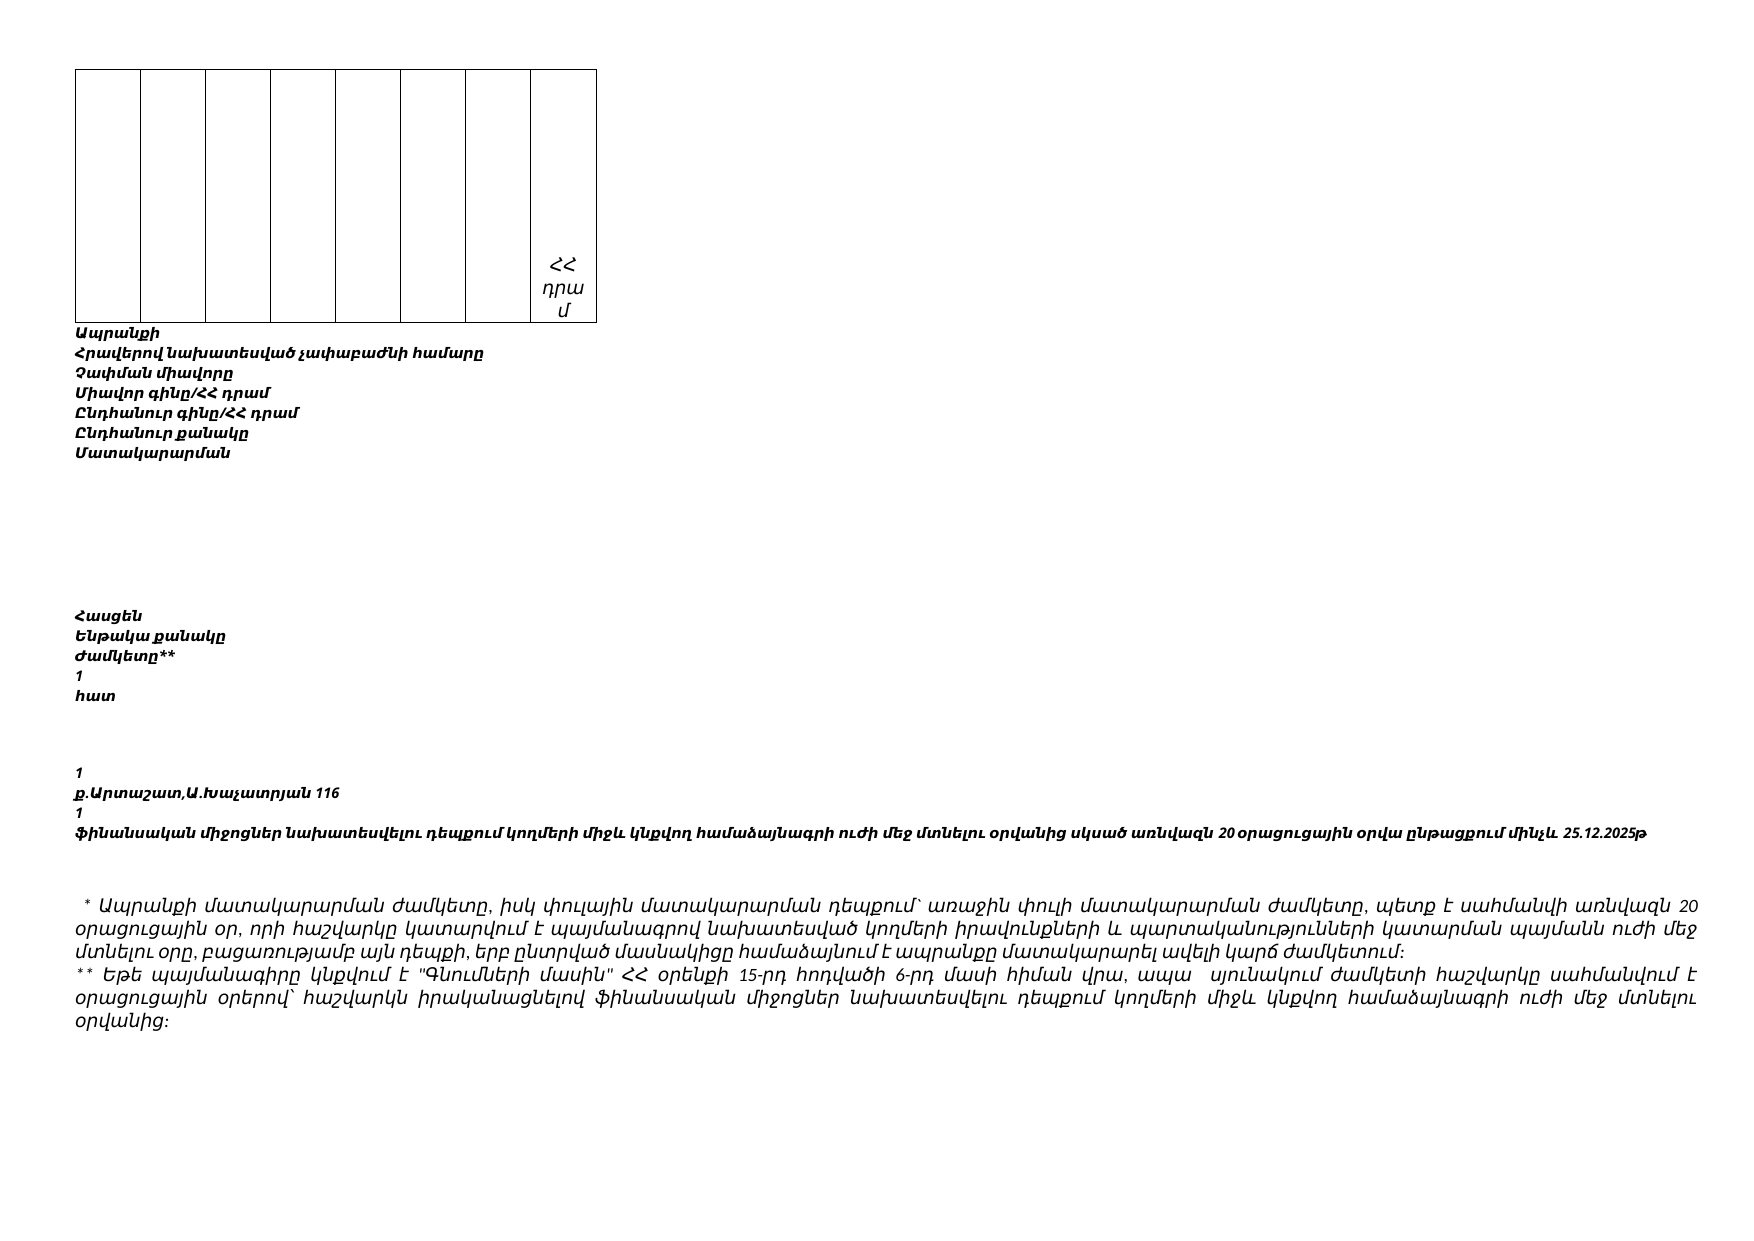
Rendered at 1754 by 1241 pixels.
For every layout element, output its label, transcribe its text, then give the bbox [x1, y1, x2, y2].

text * Ապրանքի մատակարարման ժամկետը, իսկ փուլային մատակարարման դեպքում` առաջին փուլի մատակարարման ժամկետը, պետք է սահմանվի առնվազն 20 օրացուցային օր, որի հաշվարկը կատարվում է պայմանագրով նախատեսված կողմերի իրավունքների և պարտականությունների կատարման պայմանն ուժի մեջ մտնելու օրը, բացառությամբ այն դեպքի, երբ ընտրված մասնակիցը համաձայնում է ապրանքը մատակարարել ավելի կարճ ժամկետում: [75, 894, 1698, 963]
text ** Եթե պայմանագիրը կնքվում է "Գնումների մասին" ՀՀ օրենքի 15-րդ հոդվածի 6-րդ մասի հիման վրա, ապա սյունակում ժամկետի հաշվարկը սահմանվում է օրացուցային օրերով՝ հաշվարկն իրականացնելով ֆինանսական միջոցներ նախատեսվելու դեպքում կողմերի միջև կնքվող համաձայնագրի ուժի մեջ մտնելու օրվանից: [75, 963, 1698, 1032]
text ՀՀ դրամ [542, 70, 585, 322]
